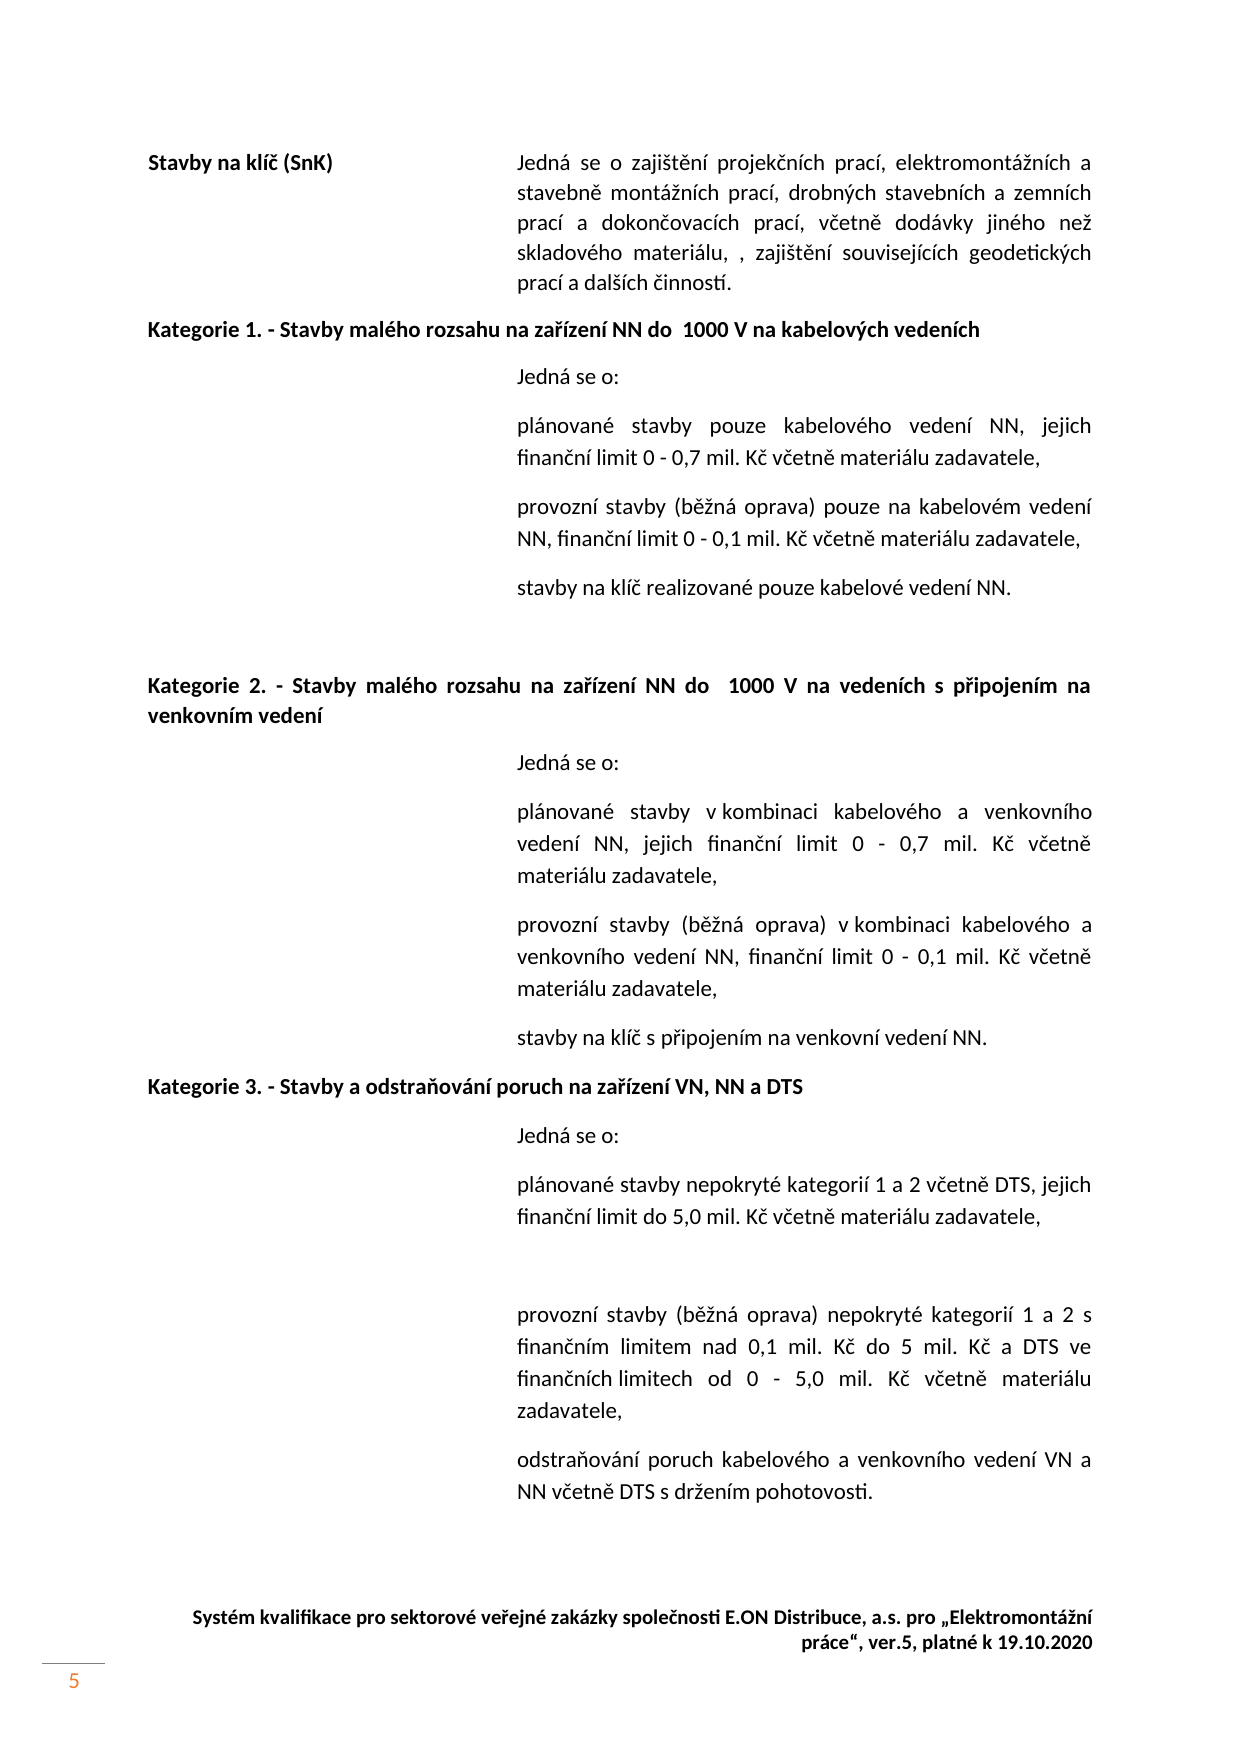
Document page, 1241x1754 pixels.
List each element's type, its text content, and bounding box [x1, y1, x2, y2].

text provozní stavby (běžná oprava) pouze na kabelovém vedení NN, finanční limit 0 - 0,1 mil. Kč včetně materiálu zadavatele, [517, 492, 1093, 552]
text odstraňování poruch kabelového a venkovního vedení VN a NN včetně DTS s držením pohotovosti. [517, 1445, 1093, 1505]
text plánované stavby pouze kabelového vedení NN, jejich finanční limit 0 - 0,7 mil. Kč včetně materiálu zadavatele, [517, 411, 1093, 471]
text Jedná se o: [517, 362, 1093, 390]
text stavby na klíč realizované pouze kabelové vedení NN. [517, 573, 1093, 601]
text provozní stavby (běžná oprava) v kombinaci kabelového a venkovního vedení NN, finanční limit 0 - 0,1 mil. Kč včetně materiálu zadavatele, [517, 910, 1093, 1002]
text Kategorie 3. - Stavby a odstraňování poruch na zařízení VN, NN a DTS [148, 1072, 1093, 1100]
text plánované stavby v kombinaci kabelového a venkovního vedení NN, jejich finanční limit 0 - 0,7 mil. Kč včetně materiálu zadavatele, [517, 797, 1093, 889]
text Kategorie 2. - Stavby malého rozsahu na zařízení NN do 1000 V na vedeních s připojením na venkovním vedení [148, 671, 1093, 729]
text Stavby na klíč (SnK) Jedná se o zajištění projekčních prací, elektromontážních a stavebně montážních prací, drobných stavebních a zemních prací a dokončovacích prací, včetně dodávky jiného než skladového materiálu, , zajištění souvisejících geodetických prací a dalších činností. [148, 148, 1093, 296]
text provozní stavby (běžná oprava) nepokryté kategorií 1 a 2 s finančním limitem nad 0,1 mil. Kč do 5 mil. Kč a DTS ve finančních limitech od 0 - 5,0 mil. Kč včetně materiálu zadavatele, [517, 1300, 1093, 1424]
text Jedná se o: [517, 1121, 1093, 1149]
text stavby na klíč s připojením na venkovní vedení NN. [517, 1023, 1093, 1051]
text Jedná se o: [517, 748, 1093, 776]
text plánované stavby nepokryté kategorií 1 a 2 včetně DTS, jejich finanční limit do 5,0 mil. Kč včetně materiálu zadavatele, [517, 1170, 1093, 1230]
text Kategorie 1. - Stavby malého rozsahu na zařízení NN do 1000 V na kabelových vedeních [148, 315, 1093, 343]
